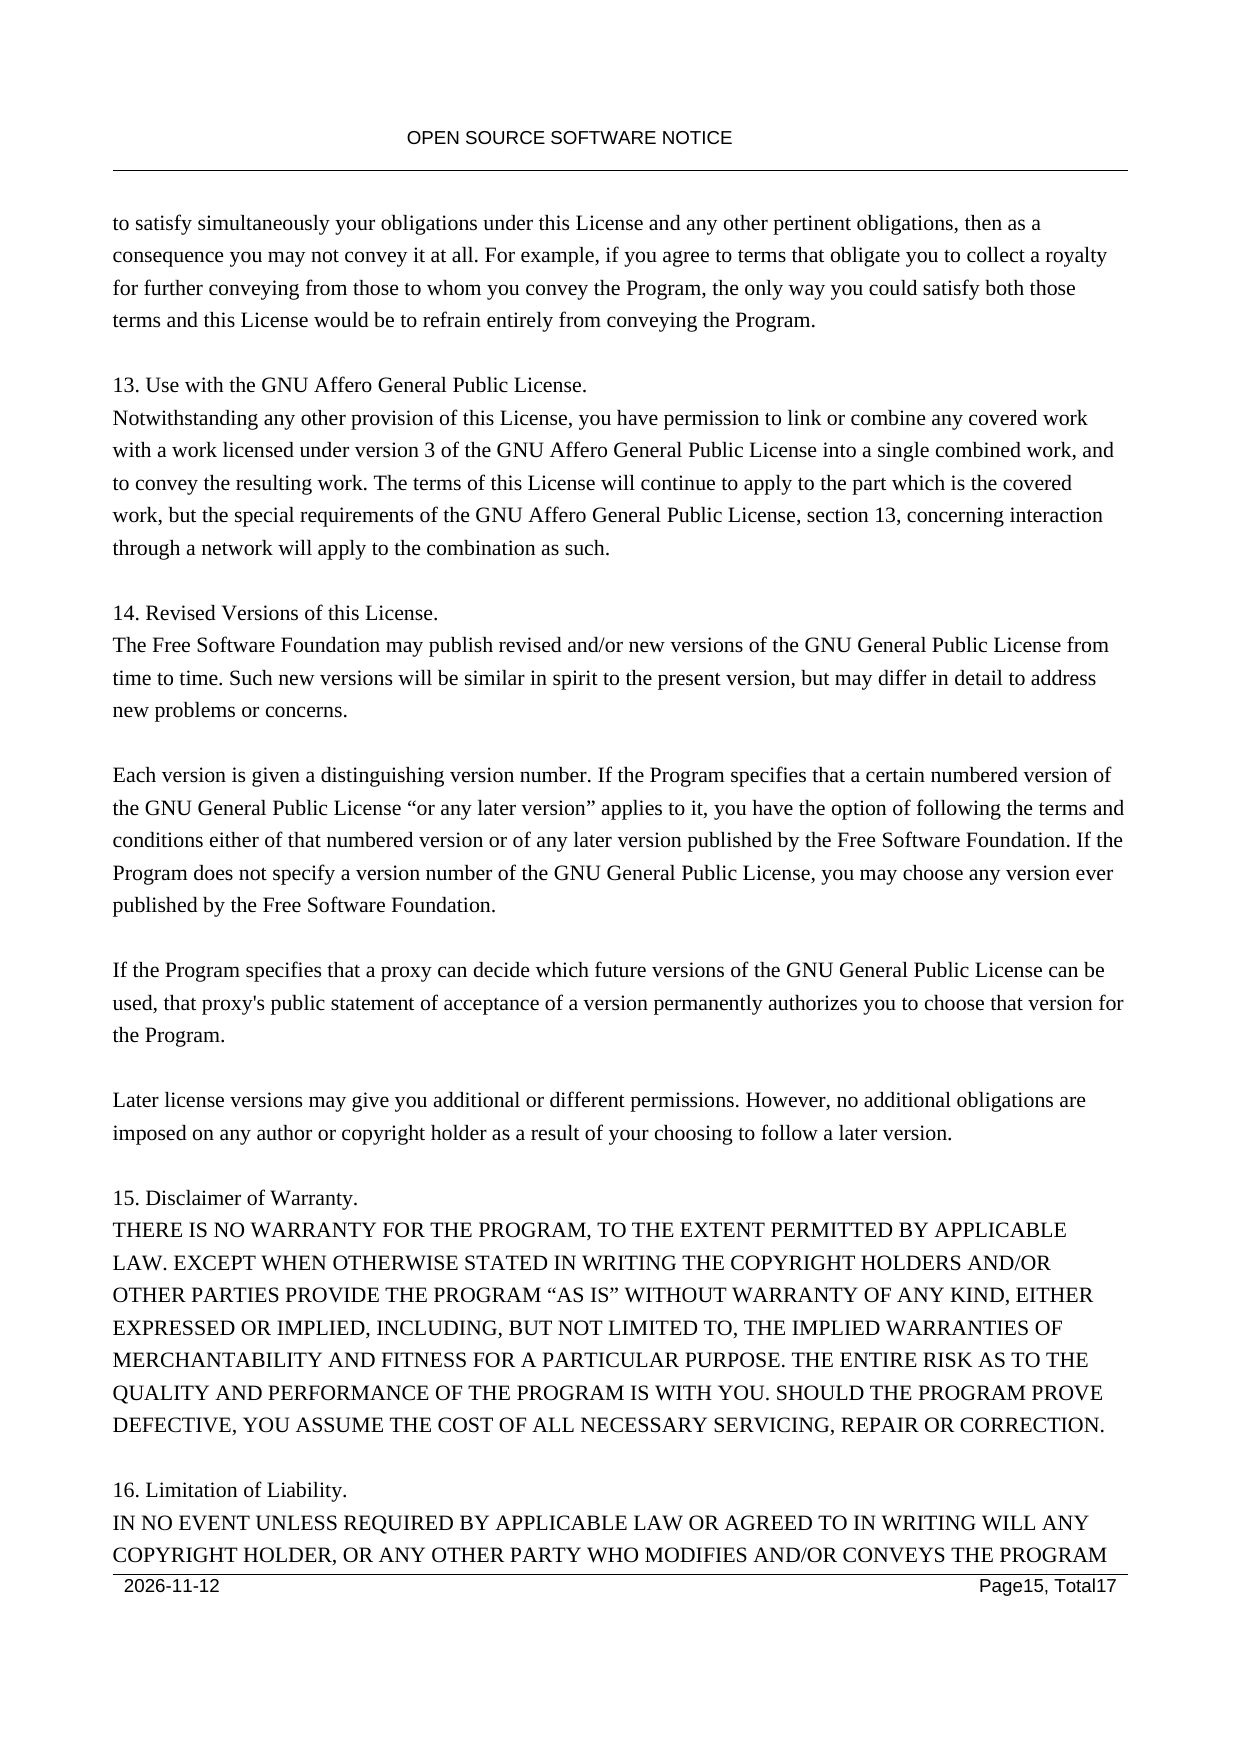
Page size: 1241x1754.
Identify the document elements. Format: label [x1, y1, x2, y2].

text [112, 206, 1128, 1571]
